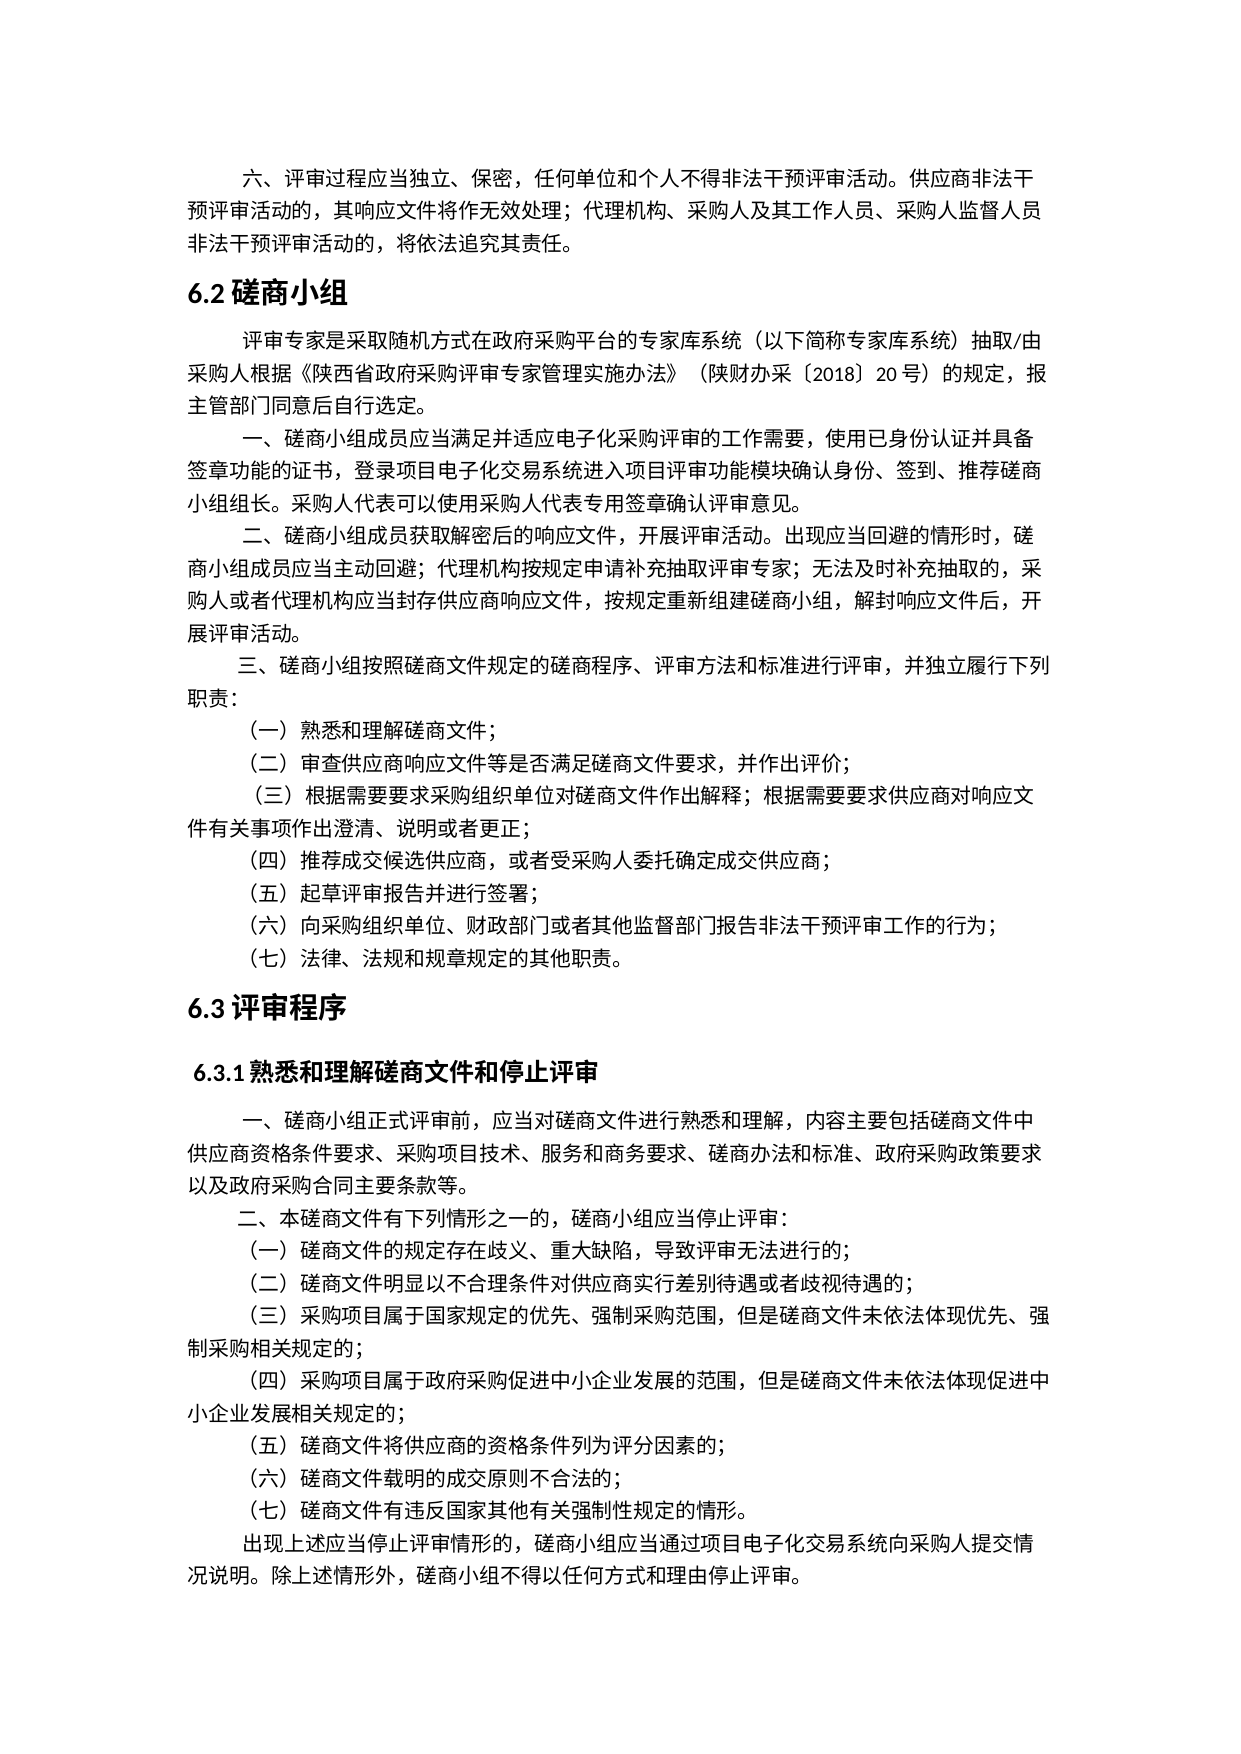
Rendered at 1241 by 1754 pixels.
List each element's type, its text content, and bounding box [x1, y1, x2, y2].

text （三）采购项目属于国家规定的优先、强制采购范围，但是磋商文件未依法体现优先、强制采购相关规定的； [187, 1299, 1053, 1364]
text （五）起草评审报告并进行签署； [187, 877, 1053, 909]
text （二）审查供应商响应文件等是否满足磋商文件要求，并作出评价； [187, 747, 1053, 779]
text 六、评审过程应当独立、保密，任何单位和个人不得非法干预评审活动。供应商非法干预评审活动的，其响应文件将作无效处理；代理机构、采购人及其工作人员、采购人监督人员非法干预评审活动的，将依法追究其责任。 [187, 162, 1053, 259]
text （六）磋商文件载明的成交原则不合法的； [187, 1462, 1053, 1494]
text 一、磋商小组正式评审前，应当对磋商文件进行熟悉和理解，内容主要包括磋商文件中供应商资格条件要求、采购项目技术、服务和商务要求、磋商办法和标准、政府采购政策要求以及政府采购合同主要条款等。 [187, 1104, 1053, 1202]
text 三、磋商小组按照磋商文件规定的磋商程序、评审方法和标准进行评审，并独立履行下列职责： [187, 649, 1053, 714]
text （一）磋商文件的规定存在歧义、重大缺陷，导致评审无法进行的； [187, 1234, 1053, 1267]
text （三）根据需要要求采购组织单位对磋商文件作出解释；根据需要要求供应商对响应文件有关事项作出澄清、说明或者更正； [187, 779, 1053, 844]
text 评审专家是采取随机方式在政府采购平台的专家库系统（以下简称专家库系统）抽取/由采购人根据《陕西省政府采购评审专家管理实施办法》（陕财办采〔2018〕20号）的规定，报主管部门同意后自行选定。 [187, 324, 1053, 422]
text 一、磋商小组成员应当满足并适应电子化采购评审的工作需要，使用已身份认证并具备签章功能的证书，登录项目电子化交易系统进入项目评审功能模块确认身份、签到、推荐磋商小组组长。采购人代表可以使用采购人代表专用签章确认评审意见。 [187, 422, 1053, 519]
text （四）推荐成交候选供应商，或者受采购人委托确定成交供应商； [187, 844, 1053, 877]
text 6.2 磋商小组 [187, 259, 1053, 324]
text 二、本磋商文件有下列情形之一的，磋商小组应当停止评审： [187, 1202, 1053, 1234]
text 出现上述应当停止评审情形的，磋商小组应当通过项目电子化交易系统向采购人提交情况说明。除上述情形外，磋商小组不得以任何方式和理由停止评审。 [187, 1527, 1053, 1592]
text （二）磋商文件明显以不合理条件对供应商实行差别待遇或者歧视待遇的； [187, 1267, 1053, 1299]
text 6.3.1熟悉和理解磋商文件和停止评审 [187, 1039, 1053, 1104]
text （七）磋商文件有违反国家其他有关强制性规定的情形。 [187, 1494, 1053, 1527]
text （一）熟悉和理解磋商文件； [187, 714, 1053, 747]
text （七）法律、法规和规章规定的其他职责。 [187, 942, 1053, 974]
text 6.3评审程序 [187, 974, 1053, 1039]
text （五）磋商文件将供应商的资格条件列为评分因素的； [187, 1429, 1053, 1462]
text （六）向采购组织单位、财政部门或者其他监督部门报告非法干预评审工作的行为； [187, 909, 1053, 942]
text （四）采购项目属于政府采购促进中小企业发展的范围，但是磋商文件未依法体现促进中小企业发展相关规定的； [187, 1364, 1053, 1429]
text 二、磋商小组成员获取解密后的响应文件，开展评审活动。出现应当回避的情形时，磋商小组成员应当主动回避；代理机构按规定申请补充抽取评审专家；无法及时补充抽取的，采购人或者代理机构应当封存供应商响应文件，按规定重新组建磋商小组，解封响应文件后，开展评审活动。 [187, 519, 1053, 649]
